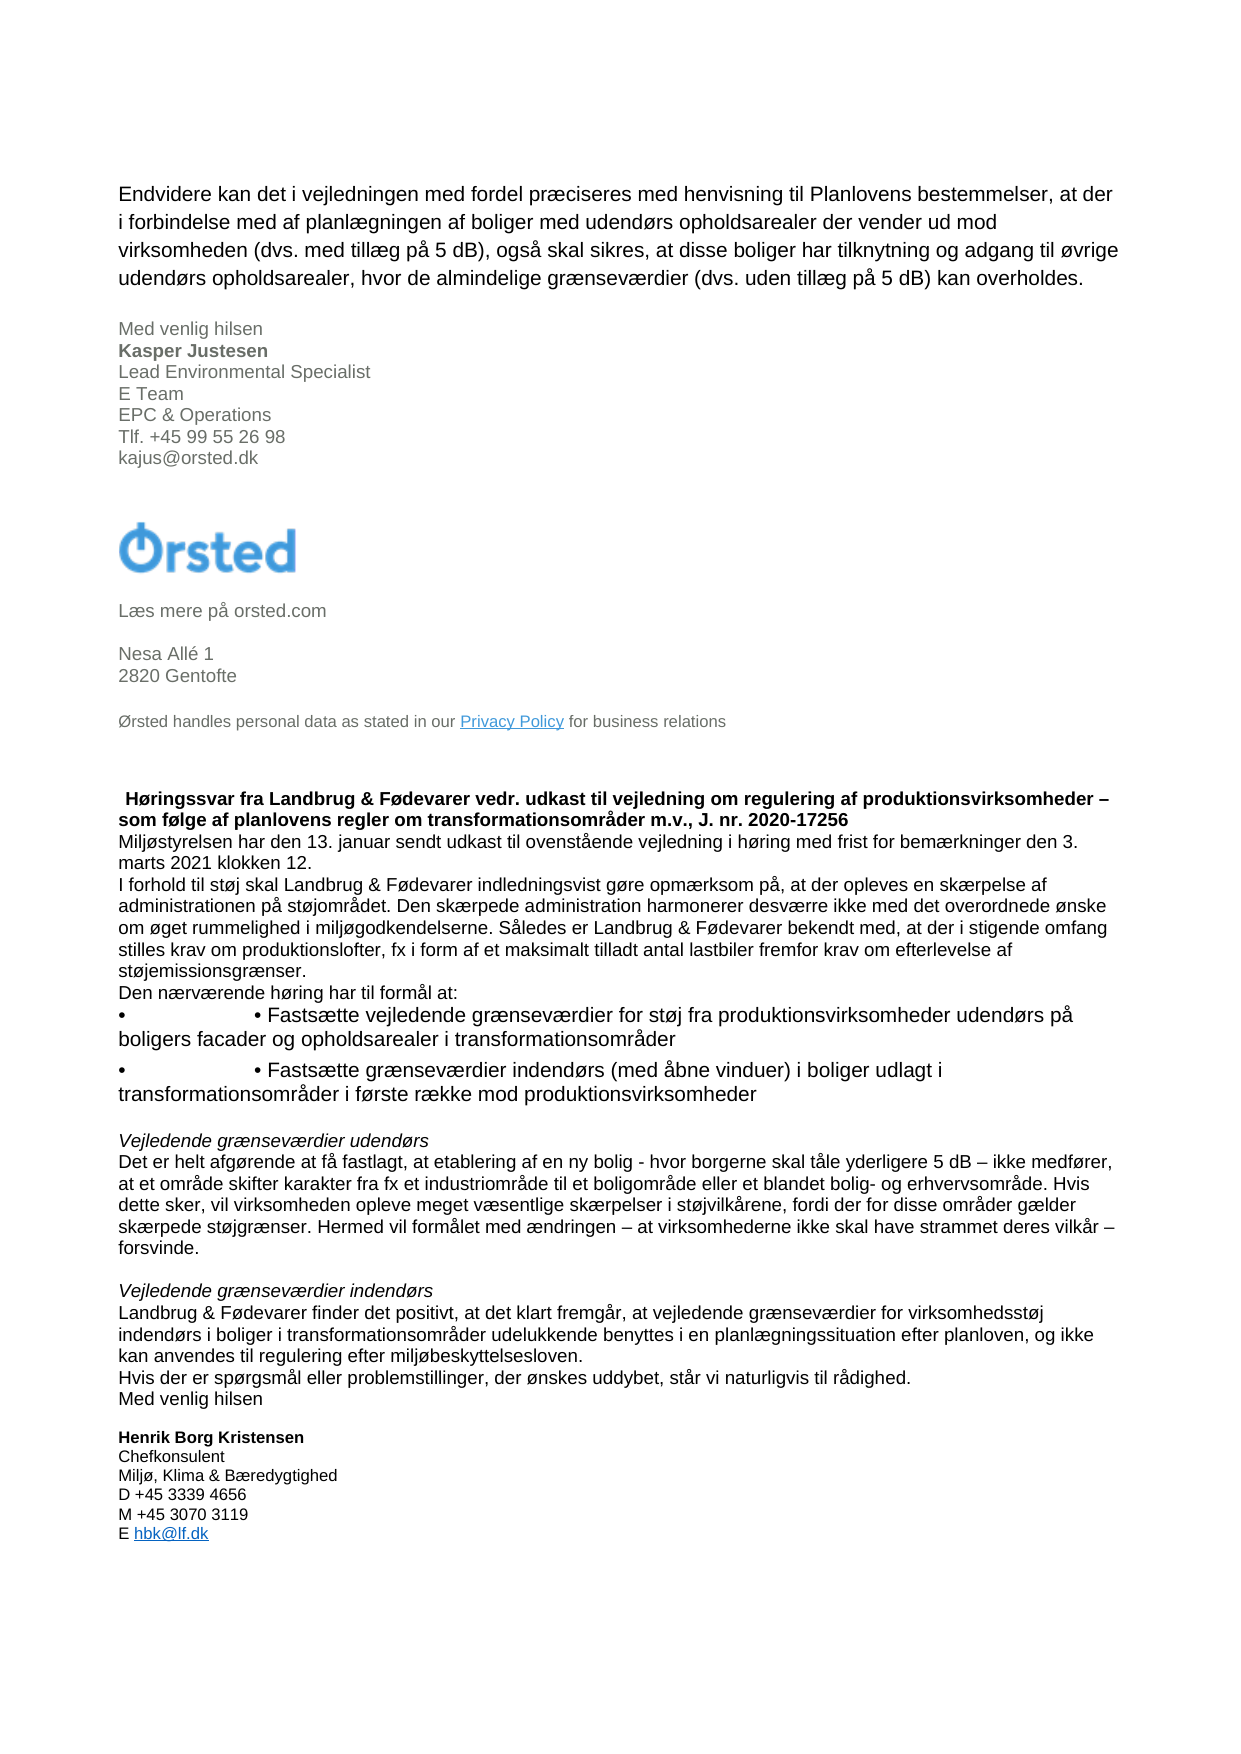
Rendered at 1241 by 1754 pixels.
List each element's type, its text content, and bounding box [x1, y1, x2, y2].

text Ørsted handles personal data as stated in our Privacy Policy for business relations [118, 711, 1122, 731]
text EPC & Operations Tlf. +45 99 55 26 98 kajus@orsted.dk [118, 404, 1122, 497]
text Miljø, Klima & Bæredygtighed [118, 1466, 1122, 1485]
text Med venlig hilsen Kasper Justesen Lead Environmental Specialist [118, 318, 1122, 382]
text Miljøstyrelsen har den 13. januar sendt udkast til ovenstående vejledning i høring med frist for bemærkninger den 3. marts 2021 klokken 12. [118, 831, 1122, 874]
text Chefkonsulent [118, 1447, 1122, 1466]
text E hbk@lf.dk [118, 1523, 1122, 1543]
text Hvis der er spørgsmål eller problemstillinger, der ønskes uddybet, står vi naturligvis til rådighed. [118, 1367, 1122, 1388]
text I forhold til støj skal Landbrug & Fødevarer indledningsvist gøre opmærksom på, at der opleves en skærpelse af administrationen på støjområdet. Den skærpede administration harmonerer desværre ikke med det overordnede ønske om øget rummelighed i miljøgodkendelserne. Således er Landbrug & Fødevarer bekendt med, at der i stigende omfang stilles krav om produktionslofter, fx i form af et maksimalt tilladt antal lastbiler fremfor krav om efterlevelse af støjemissionsgrænser. [118, 874, 1122, 981]
text Med venlig hilsen [118, 1388, 1122, 1410]
text Endvidere kan det i vejledningen med fordel præciseres med henvisning til Planlovens bestemmelser, at der i forbindelse med af planlægningen af boliger med udendørs opholdsarealer der vender ud mod virksomheden (dvs. med tillæg på 5 dB), også skal sikres, at disse boliger har tilknytning og adgang til øvrige udendørs opholdsarealer, hvor de almindelige grænseværdier (dvs. uden tillæg på 5 dB) kan overholdes. [118, 177, 1122, 290]
text Det er helt afgørende at få fastlagt, at etablering af en ny bolig - hvor borgerne skal tåle yderligere 5 dB – ikke medfører, at et område skifter karakter fra fx et industriområde til et boligområde eller et blandet bolig- og erhvervsområde. Hvis dette sker, vil virksomheden opleve meget væsentlige skærpelser i støjvilkårene, fordi der for disse områder gælder skærpede støjgrænser. Hermed vil formålet med ændringen – at virksomhederne ikke skal have strammet deres vilkår – forsvinde. [118, 1151, 1122, 1259]
text Henrik Borg Kristensen [118, 1428, 1122, 1447]
text E Team [118, 382, 1122, 404]
text M +45 3070 3119 [118, 1504, 1122, 1523]
text Den nærværende høring har til formål at: [118, 981, 1122, 1003]
text Vejledende grænseværdier udendørs [118, 1129, 1122, 1151]
text D +45 3339 4656 [118, 1485, 1122, 1504]
text Landbrug & Fødevarer finder det positivt, at det klart fremgår, at vejledende grænseværdier for virksomhedsstøj indendørs i boliger i transformationsområder udelukkende benyttes i en planlægningssituation efter planloven, og ikke kan anvendes til regulering efter miljøbeskyttelsesloven. [118, 1302, 1122, 1367]
text Vejledende grænseværdier indendørs [118, 1280, 1122, 1302]
list • Fastsætte grænseværdier indendørs (med åbne vinduer) i boliger udlagt i transformationsområder i første række mod produktionsvirksomheder [118, 1057, 1122, 1105]
list • Fastsætte vejledende grænseværdier for støj fra produktionsvirksomheder udendørs på boligers facader og opholdsarealer i transformationsområder [118, 1003, 1122, 1051]
picture [118, 521, 297, 576]
text Læs mere på orsted.com Nesa Allé 1 2820 Gentofte [118, 600, 1122, 686]
text Høringssvar fra Landbrug & Fødevarer vedr. udkast til vejledning om regulering af produktionsvirksomheder – som følge af planlovens regler om transformationsområder m.v., J. nr. 2020-17256 [118, 787, 1122, 831]
